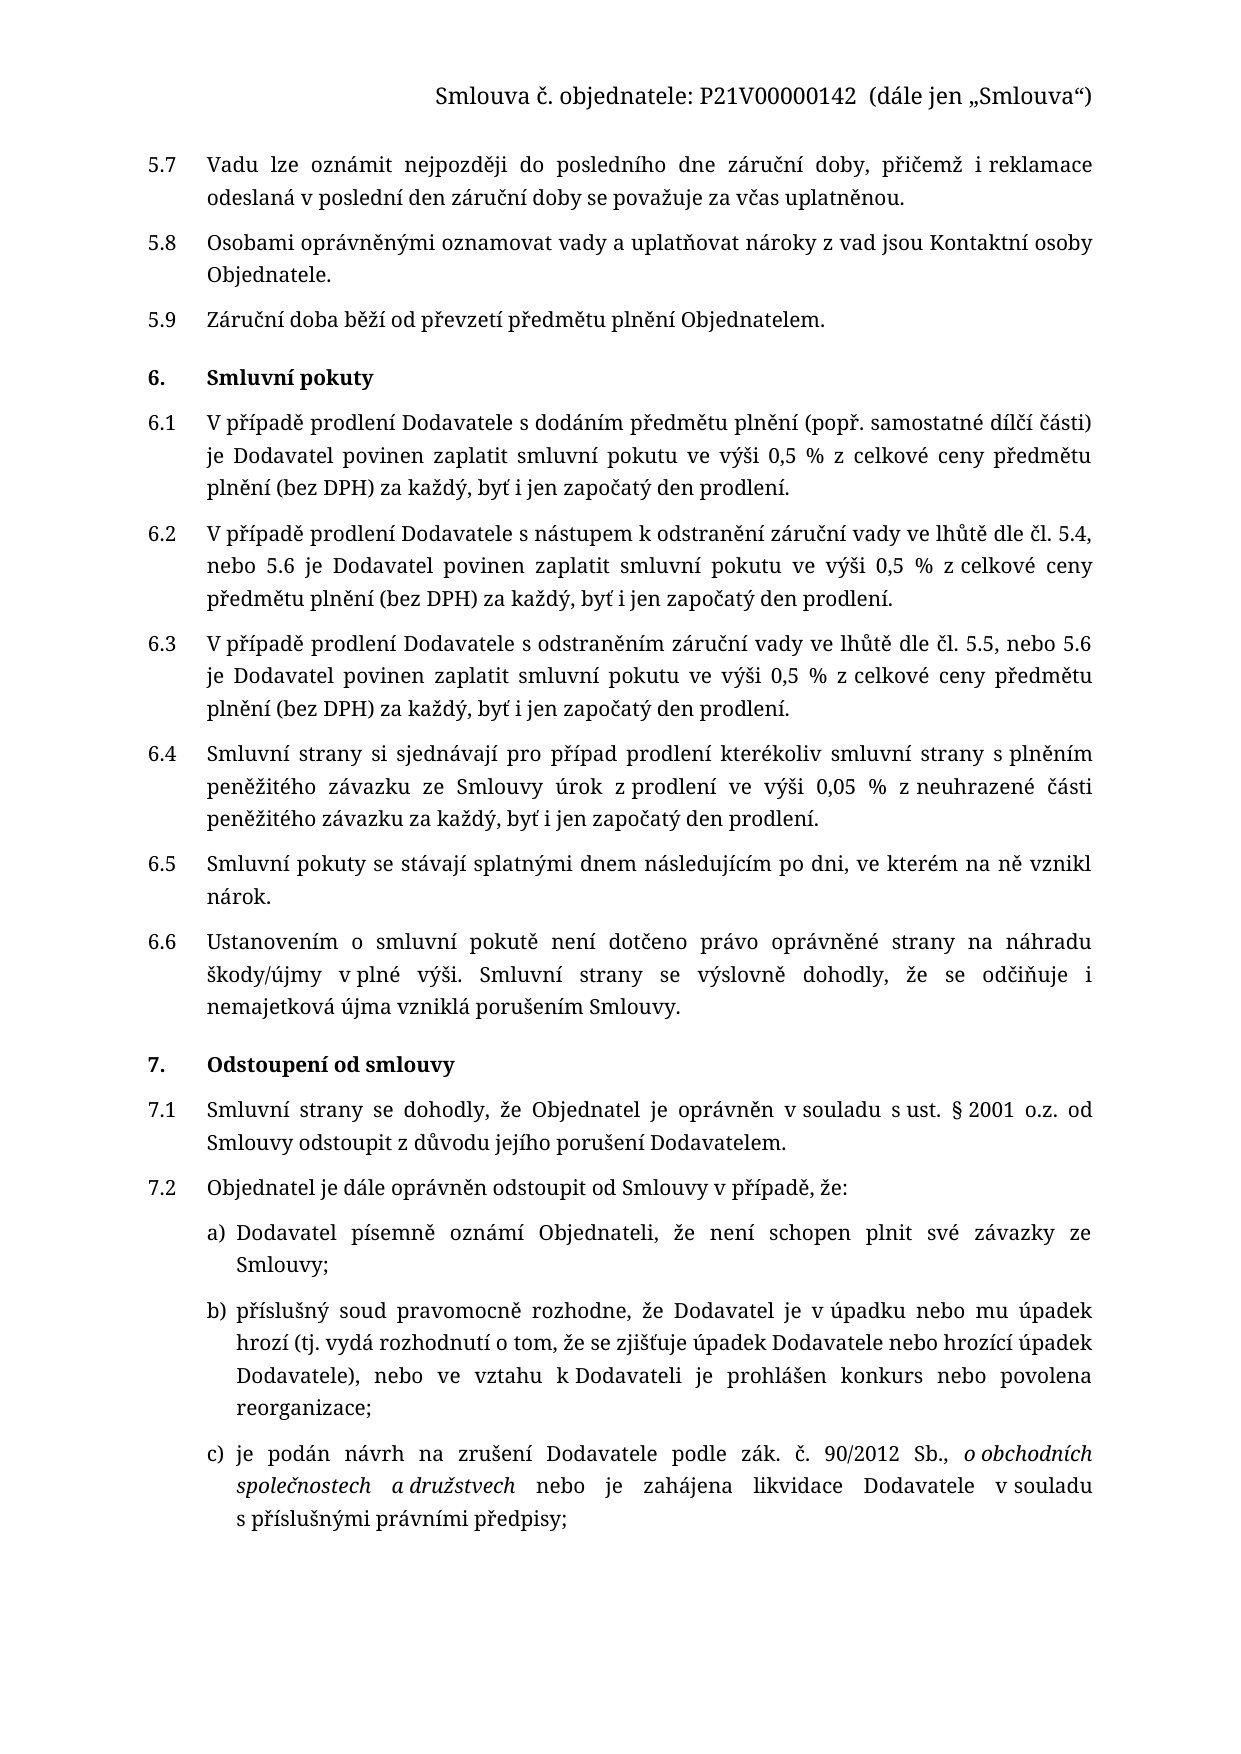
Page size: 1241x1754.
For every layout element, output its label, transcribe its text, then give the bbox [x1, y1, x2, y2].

list V případě prodlení Dodavatele s odstraněním záruční vady ve lhůtě dle čl. 5.5, nebo 5.6 je Dodavatel povinen zaplatit smluvní pokutu ve výši 0,5 % z celkové ceny předmětu plnění (bez DPH) za každý, byť i jen započatý den prodlení. [148, 629, 1093, 723]
list V případě prodlení Dodavatele s nástupem k odstranění záruční vady ve lhůtě dle čl. 5.4, nebo 5.6 je Dodavatel povinen zaplatit smluvní pokutu ve výši 0,5 % z celkové ceny předmětu plnění (bez DPH) za každý, byť i jen započatý den prodlení. [148, 519, 1093, 612]
list Smluvní strany se dohodly, že Objednatel je oprávněn v souladu s ust. § 2001 o.z. od Smlouvy odstoupit z důvodu jejího porušení Dodavatelem. [148, 1095, 1093, 1156]
list Smluvní pokuty se stávají splatnými dnem následujícím po dni, ve kterém na ně vznikl nárok. [148, 849, 1093, 911]
list Odstoupení od smlouvy [148, 1050, 1093, 1078]
list příslušný soud pravomocně rozhodne, že Dodavatel je v úpadku nebo mu úpadek hrozí (tj. vydá rozhodnutí o tom, že se zjišťuje úpadek Dodavatele nebo hrozící úpadek Dodavatele), nebo ve vztahu k Dodavateli je prohlášen konkurs nebo povolena reorganizace; [207, 1296, 1093, 1422]
list Vadu lze oznámit nejpozději do posledního dne záruční doby, přičemž i reklamace odeslaná v poslední den záruční doby se považuje za včas uplatněnou. [148, 150, 1093, 211]
list Smluvní strany si sjednávají pro případ prodlení kterékoliv smluvní strany s plněním peněžitého závazku ze Smlouvy úrok z prodlení ve výši 0,05 % z neuhrazené části peněžitého závazku za každý, byť i jen započatý den prodlení. [148, 739, 1093, 833]
list Objednatel je dále oprávněn odstoupit od Smlouvy v případě, že: [148, 1173, 1093, 1201]
list Smluvní pokuty [148, 363, 1093, 392]
list Ustanovením o smluvní pokutě není dotčeno právo oprávněné strany na náhradu škody/újmy v plné výši. Smluvní strany se výslovně dohodly, že se odčiňuje i nemajetková újma vzniklá porušením Smlouvy. [148, 927, 1093, 1021]
list V případě prodlení Dodavatele s dodáním předmětu plnění (popř. samostatné dílčí části) je Dodavatel povinen zaplatit smluvní pokutu ve výši 0,5 % z celkové ceny předmětu plnění (bez DPH) za každý, byť i jen započatý den prodlení. [148, 408, 1093, 502]
list Dodavatel písemně oznámí Objednateli, že není schopen plnit své závazky ze Smlouvy; [207, 1218, 1093, 1279]
list je podán návrh na zrušení Dodavatele podle zák. č. 90/2012 Sb., o obchodních společnostech a družstvech nebo je zahájena likvidace Dodavatele v souladu s příslušnými právními předpisy; [207, 1439, 1093, 1532]
list Osobami oprávněnými oznamovat vady a uplatňovat nároky z vad jsou Kontaktní osoby Objednatele. [148, 228, 1093, 289]
list Záruční doba běží od převzetí předmětu plnění Objednatelem. [148, 306, 1093, 334]
